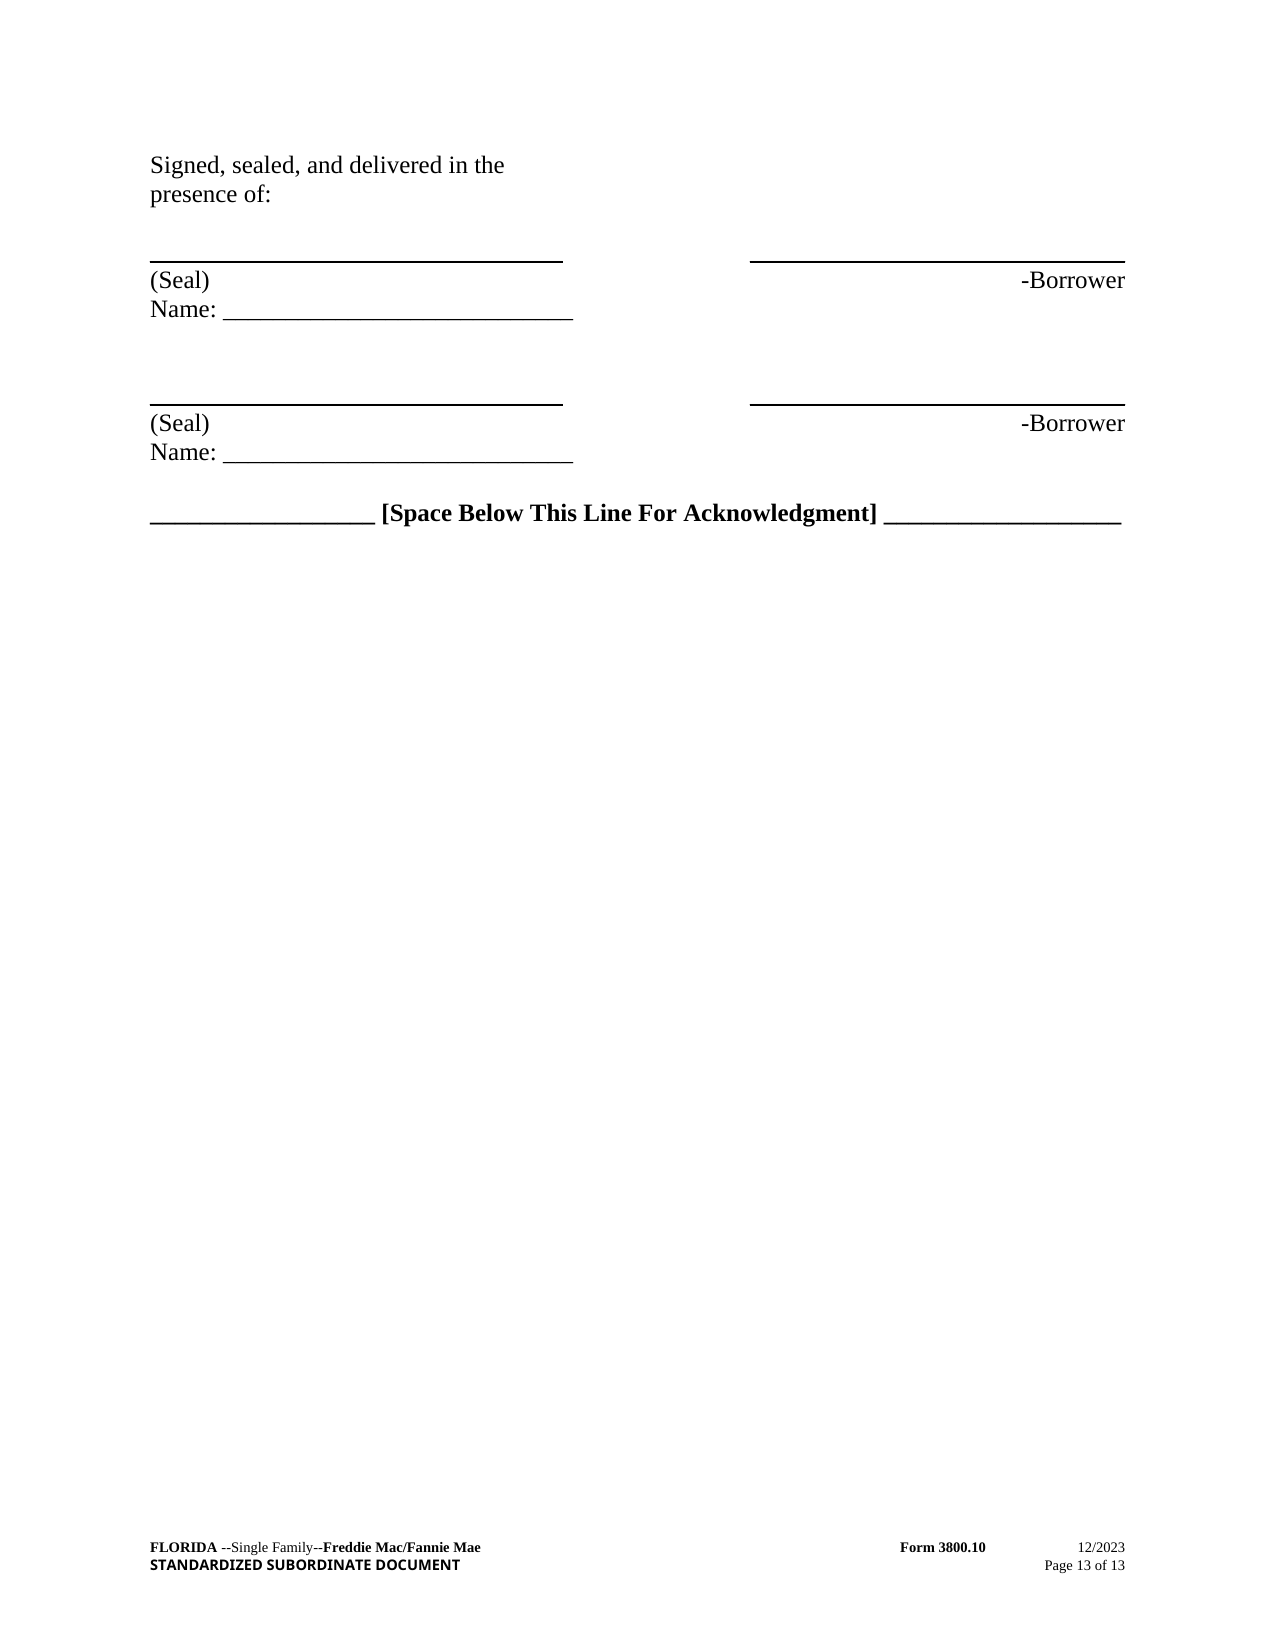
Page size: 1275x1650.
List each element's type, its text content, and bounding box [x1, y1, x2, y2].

text presence of: [150, 179, 1125, 207]
text __________________ [Space Below This Line For Acknowledgment] ___________________ [150, 498, 1125, 526]
text Signed, sealed, and delivered in the [150, 150, 1125, 179]
text Name: ____________________________ [150, 294, 1125, 322]
text (Seal) -Borrower [150, 408, 1125, 437]
text (Seal) -Borrower [150, 265, 1125, 294]
text _________________________________ ______________________________ [150, 236, 1125, 265]
text _________________________________ ______________________________ [150, 379, 1125, 408]
text Name: ____________________________ [150, 437, 1125, 466]
